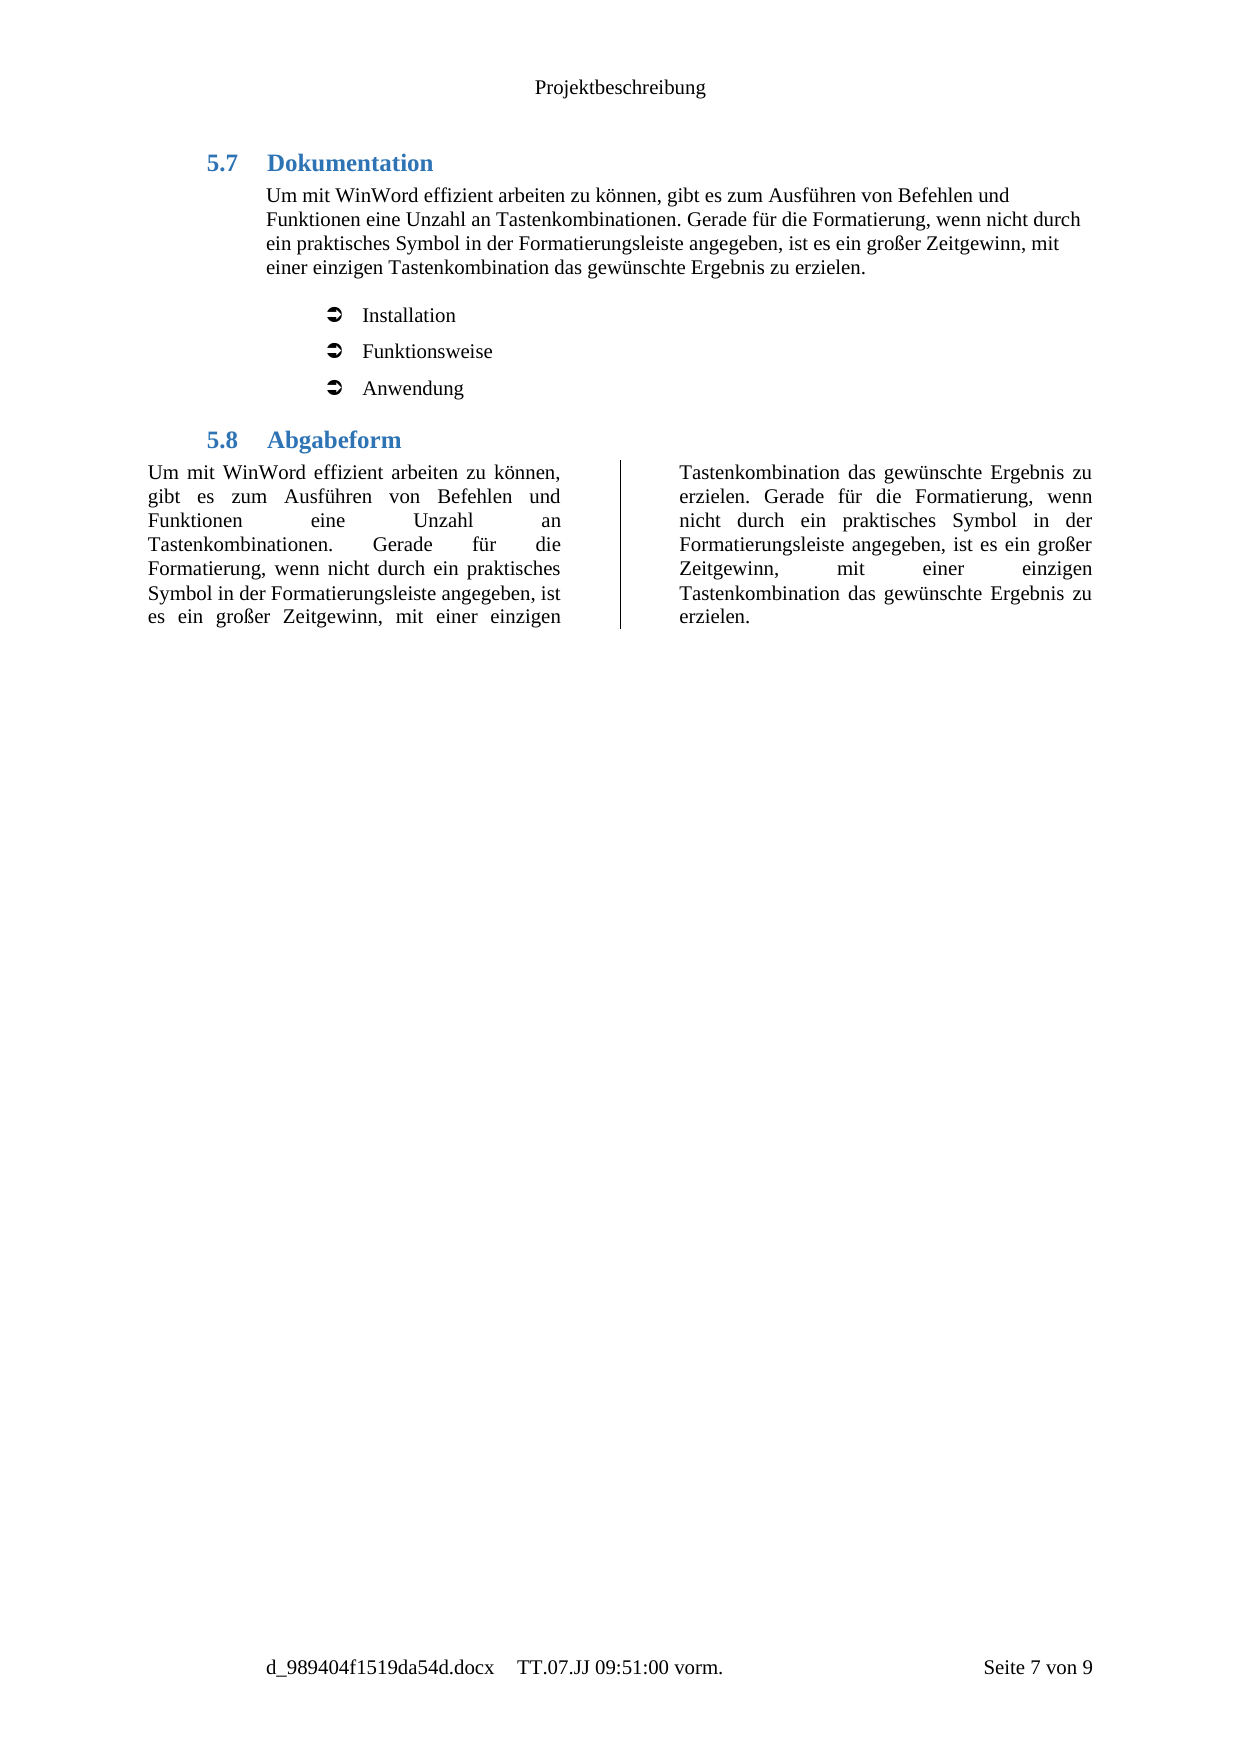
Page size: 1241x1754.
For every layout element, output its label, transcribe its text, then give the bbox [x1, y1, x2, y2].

subtitle Dokumentation [207, 148, 1093, 176]
text Installation [325, 303, 1093, 327]
subtitle Abgabeform [207, 425, 1093, 454]
text Anwendung [325, 376, 1093, 400]
text Um mit WinWord effizient arbeiten zu können, gibt es zum Ausführen von Befehlen und Funktionen eine Unzahl an Tastenkombinationen. Gerade für die Formatierung, wenn nicht durch ein praktisches Symbol in der Formatierungsleiste angegeben, ist es ein großer Zeitgewinn, mit einer einzigen Tastenkombination das gewünschte Ergebnis zu erzielen. [266, 183, 1093, 279]
text Um mit WinWord effizient arbeiten zu können, gibt es zum Ausführen von Befehlen und Funktionen eine Unzahl an Tastenkombinationen. Gerade für die Formatierung, wenn nicht durch ein praktisches Symbol in der Formatierungsleiste angegeben, ist es ein großer Zeitgewinn, mit einer einzigen Tastenkombination das gewünschte Ergebnis zu erzielen. Gerade für die Formatierung, wenn nicht durch ein praktisches Symbol in der Formatierungsleiste angegeben, ist es ein großer Zeitgewinn, mit einer einzigen Tastenkombination das gewünschte Ergebnis zu erzielen. [148, 460, 561, 628]
text Funktionsweise [325, 339, 1093, 363]
text Um mit WinWord effizient arbeiten zu können, gibt es zum Ausführen von Befehlen und Funktionen eine Unzahl an Tastenkombinationen. Gerade für die Formatierung, wenn nicht durch ein praktisches Symbol in der Formatierungsleiste angegeben, ist es ein großer Zeitgewinn, mit einer einzigen Tastenkombination das gewünschte Ergebnis zu erzielen. Gerade für die Formatierung, wenn nicht durch ein praktisches Symbol in der Formatierungsleiste angegeben, ist es ein großer Zeitgewinn, mit einer einzigen Tastenkombination das gewünschte Ergebnis zu erzielen. [679, 460, 1093, 628]
